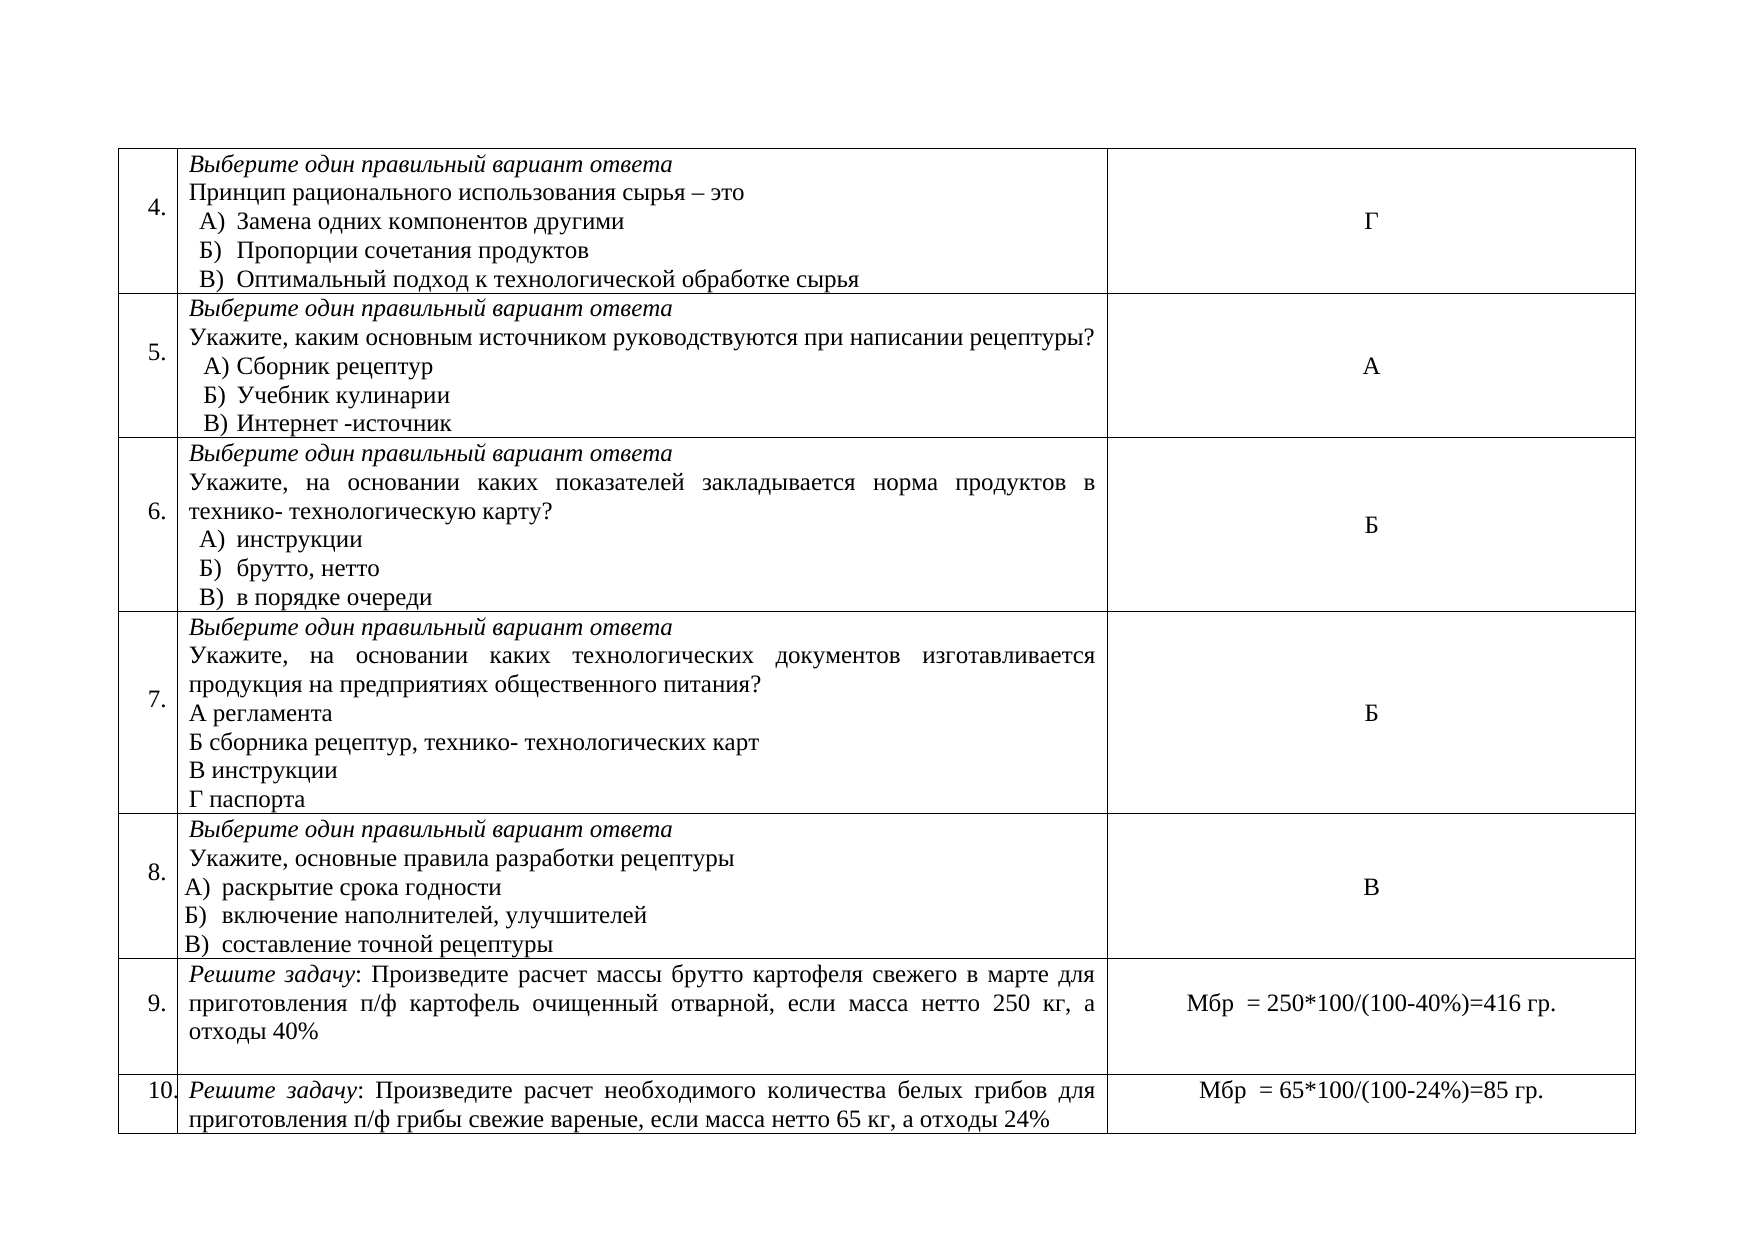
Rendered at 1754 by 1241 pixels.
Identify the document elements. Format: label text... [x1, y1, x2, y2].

table_cell Б [1108, 438, 1635, 611]
table_cell Б [1108, 612, 1635, 813]
table_cell [119, 814, 177, 958]
table_cell Решите задачу: Произведите расчет массы брутто картофеля свежего в марте для приготовления п/ф картофель очищенный отварной, если масса нетто 250 кг, а отходы 40% [178, 959, 1107, 1074]
table_cell [119, 438, 177, 611]
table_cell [178, 1075, 1107, 1132]
table_cell [119, 294, 177, 437]
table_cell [1108, 1075, 1635, 1132]
table_cell А [1108, 294, 1635, 437]
table_cell [119, 149, 177, 292]
table_cell [119, 959, 177, 1074]
table_cell Выберите один правильный вариант ответа Укажите, каким основным источником руководствуются при написании рецептуры? Сборник рецептур Учебник кулинарии Интернет -источник [178, 294, 1107, 437]
table_cell Выберите один правильный вариант ответа Укажите, на основании каких технологических документов изготавливается продукция на предприятиях общественного питания? А регламента Б сборника рецептур, технико- технологических карт В инструкции Г паспорта [178, 612, 1107, 813]
table_cell Г [1108, 149, 1635, 292]
table_cell В [1108, 814, 1635, 958]
table_cell Выберите один правильный вариант ответа Принцип рационального использования сырья – это Замена одних компонентов другими Пропорции сочетания продуктов Оптимальный подход к технологической обработке сырья [178, 149, 1107, 292]
table_cell Выберите один правильный вариант ответа Укажите, на основании каких показателей закладывается норма продуктов в технико- технологическую карту? инструкции брутто, нетто в порядке очереди [178, 438, 1107, 611]
table_cell Мбр = 250*100/(100-40%)=416 гр. [1108, 959, 1635, 1074]
table_cell Выберите один правильный вариант ответа Укажите, основные правила разработки рецептуры раскрытие срока годности включение наполнителей, улучшителей составление точной рецептуры [178, 814, 1107, 958]
table_cell [119, 1075, 177, 1132]
table_cell [119, 612, 177, 813]
